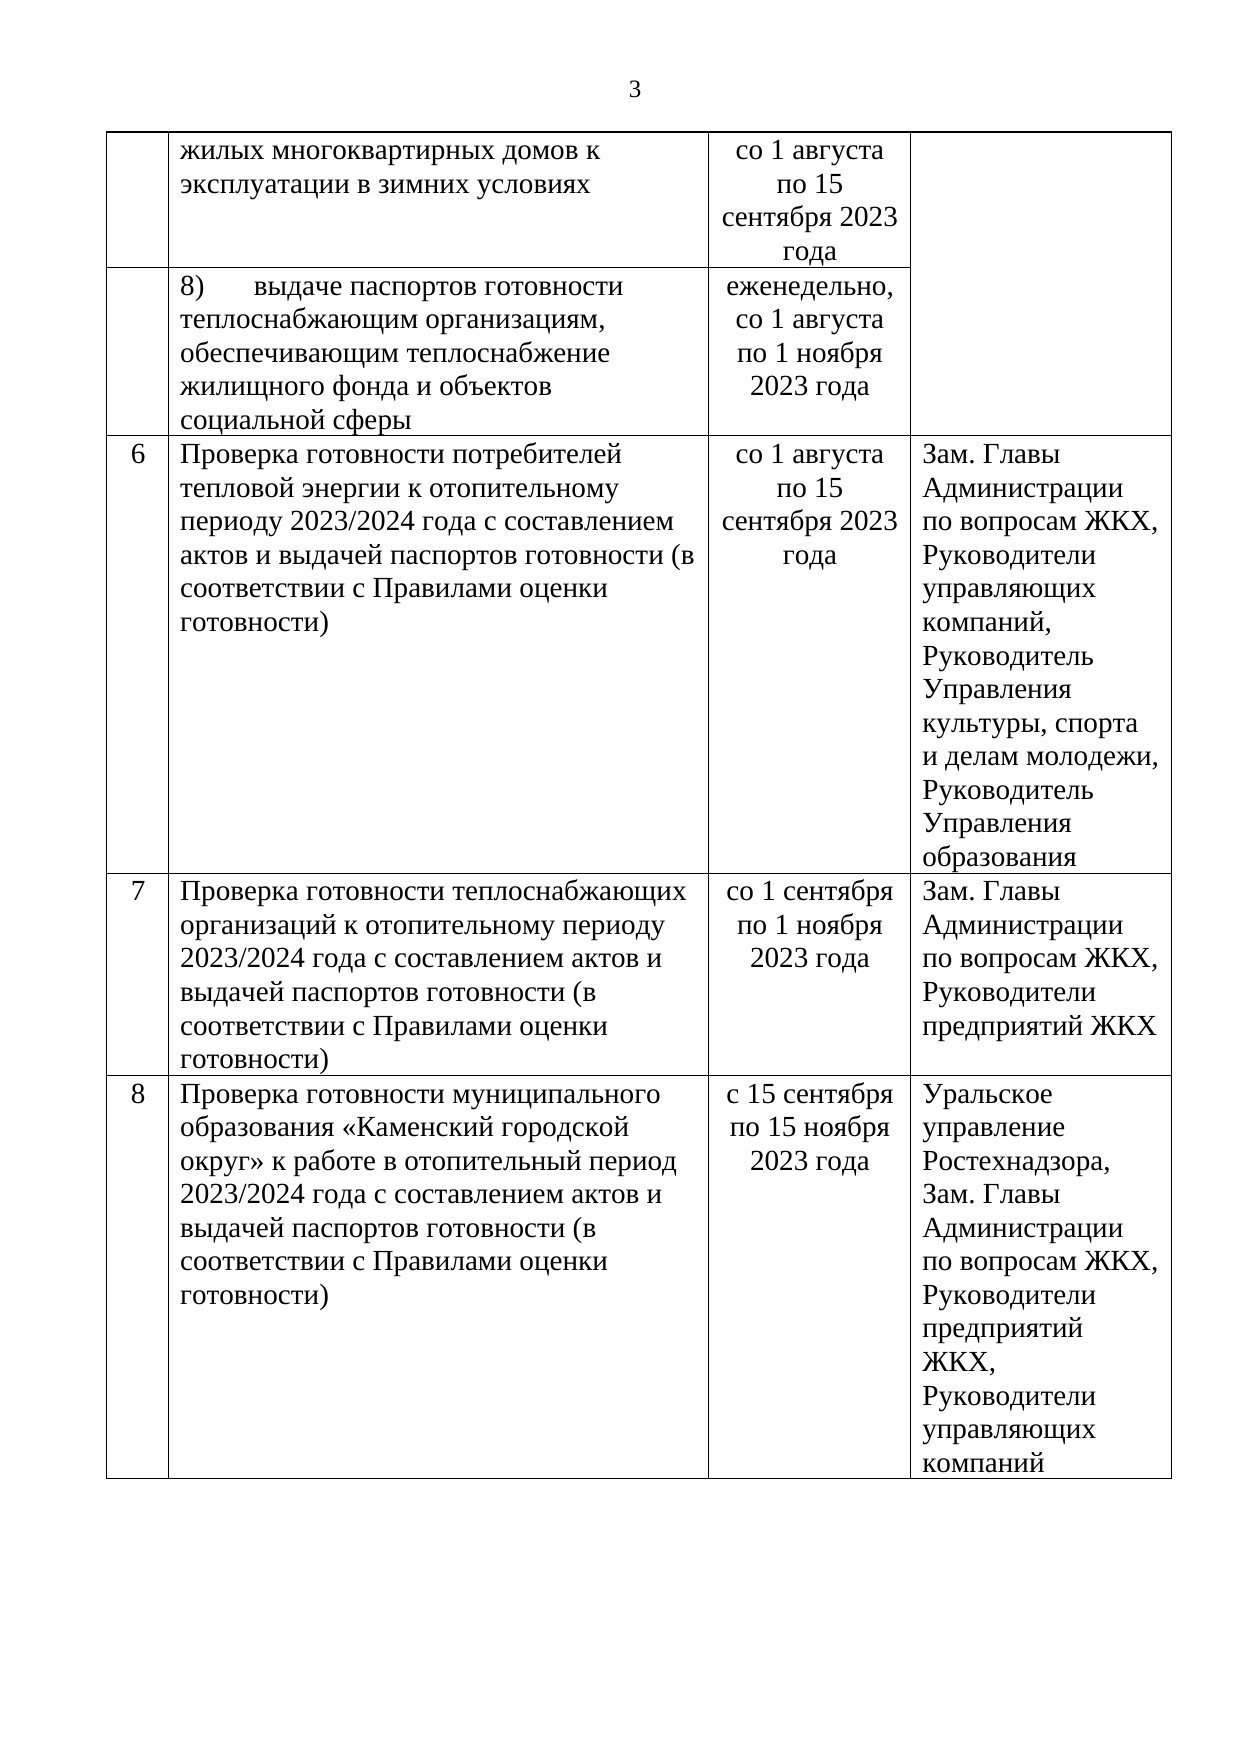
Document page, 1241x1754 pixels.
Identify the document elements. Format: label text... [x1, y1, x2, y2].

table_cell еженедельно, со 1 августа по 1 ноября 2023 года [709, 268, 910, 435]
table_cell 7 [107, 874, 168, 1075]
table_cell Проверка готовности теплоснабжающих организаций к отопительному периоду 2023/2024 года с составлением актов и выдачей паспортов готовности (в соответствии с Правилами оценки готовности) [169, 874, 708, 1075]
table_cell Проверка готовности муниципального образования «Каменский городской округ» к работе в отопительный период 2023/2024 года с составлением актов и выдачей паспортов готовности (в соответствии с Правилами оценки готовности) [169, 1076, 708, 1478]
table_cell 8 [107, 1076, 168, 1478]
table_cell [107, 133, 168, 267]
table_cell со 1 сентября по 1 ноября 2023 года [709, 874, 910, 1075]
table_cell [709, 133, 910, 267]
table_cell Зам. Главы Администрации по вопросам ЖКХ, Руководители предприятий ЖКХ [911, 874, 1171, 1075]
table_cell Зам. Главы Администрации по вопросам ЖКХ, Руководители управляющих компаний, Руководитель Управления культуры, спорта и делам молодежи, Руководитель Управления образования [911, 436, 1171, 872]
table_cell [169, 133, 708, 267]
table_cell [107, 268, 168, 435]
table_cell 6 [107, 436, 168, 872]
table_cell Уральское управление Ростехнадзора, Зам. Главы Администрации по вопросам ЖКХ, Руководители предприятий ЖКХ, Руководители управляющих компаний [911, 1076, 1171, 1478]
table_cell со 1 августа по 15 сентября 2023 года [709, 436, 910, 872]
table_cell с 15 сентября по 15 ноября 2023 года [709, 1076, 910, 1478]
table_cell выдаче паспортов готовности теплоснабжающим организациям, обеспечивающим теплоснабжение жилищного фонда и объектов социальной сферы [169, 268, 708, 435]
table_cell Проверка готовности потребителей тепловой энергии к отопительному периоду 2023/2024 года с составлением актов и выдачей паспортов готовности (в соответствии с Правилами оценки готовности) [169, 436, 708, 872]
